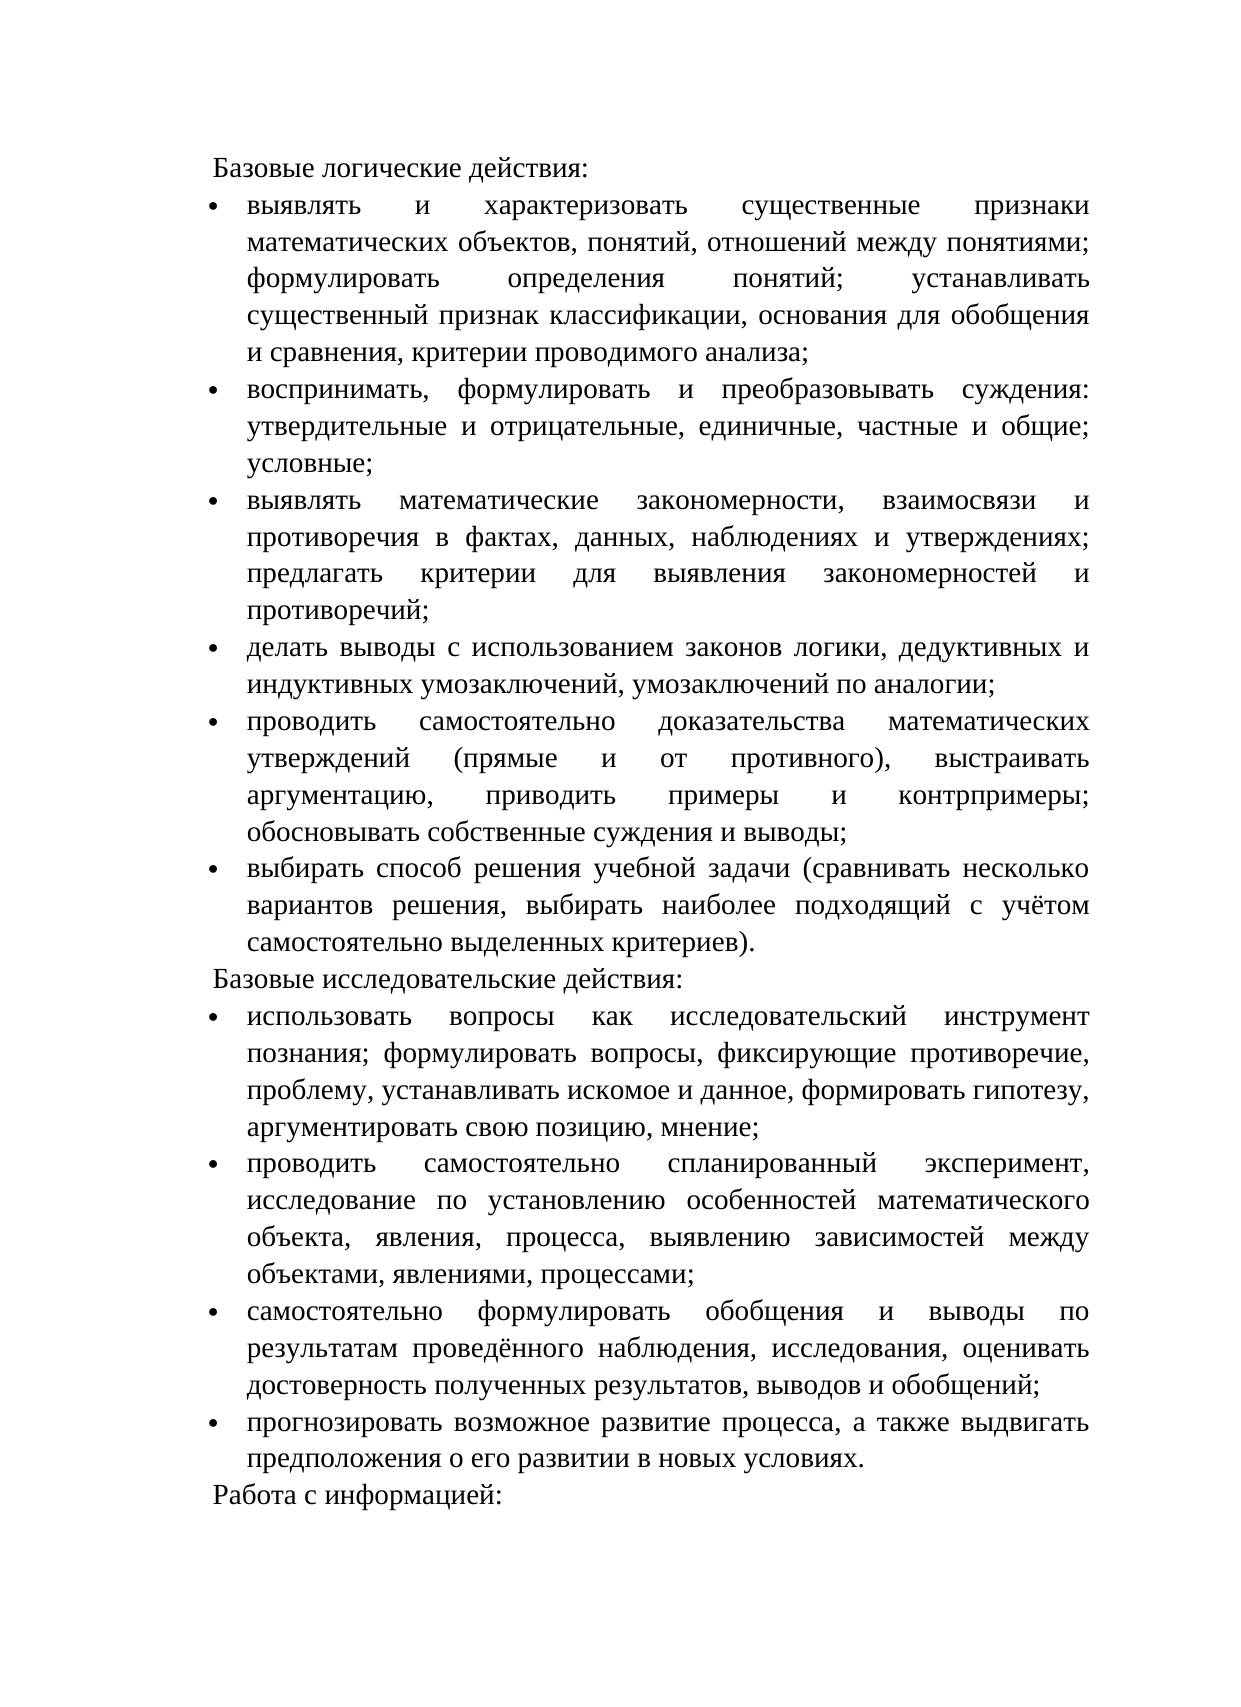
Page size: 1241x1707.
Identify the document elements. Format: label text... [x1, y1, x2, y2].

text Базовые логические действия: [150, 150, 1090, 183]
list выбирать способ решения учебной задачи (сравнивать несколько вариантов решения, выбирать наиболее подходящий с учётом самостоятельно выделенных критериев). [209, 851, 1090, 958]
list выявлять и характеризовать существенные признаки математических объектов, понятий, отношений между понятиями; формулировать определения понятий; устанавливать существенный признак классификации, основания для обобщения и сравнения, критерии проводимого анализа; [209, 187, 1090, 368]
list выявлять математические закономерности, взаимосвязи и противоречия в фактах, данных, наблюдениях и утверждениях; предлагать критерии для выявления закономерностей и противоречий; [209, 482, 1090, 626]
list самостоятельно формулировать обобщения и выводы по результатам проведённого наблюдения, исследования, оценивать достоверность полученных результатов, выводов и обобщений; [209, 1293, 1090, 1400]
text Работа с информацией: [150, 1477, 1090, 1511]
list делать выводы с использованием законов логики, дедуктивных и индуктивных умозаключений, умозаключений по аналогии; [209, 629, 1090, 700]
list проводить самостоятельно спланированный эксперимент, исследование по установлению особенностей математического объекта, явления, процесса, выявлению зависимостей между объектами, явлениями, процессами; [209, 1146, 1090, 1290]
list использовать вопросы как исследовательский инструмент познания; формулировать вопросы, фиксирующие противоречие, проблему, устанавливать искомое и данное, формировать гипотезу, аргументировать свою позицию, мнение; [209, 998, 1090, 1142]
list воспринимать, формулировать и преобразовывать суждения: утвердительные и отрицательные, единичные, частные и общие; условные; [209, 371, 1090, 478]
text Базовые исследовательские действия: [150, 961, 1090, 995]
list прогнозировать возможное развитие процесса, а также выдвигать предположения о его развитии в новых условиях. [209, 1404, 1090, 1474]
list проводить самостоятельно доказательства математических утверждений (прямые и от противного), выстраивать аргументацию, приводить примеры и контрпримеры; обосновывать собственные суждения и выводы; [209, 703, 1090, 847]
